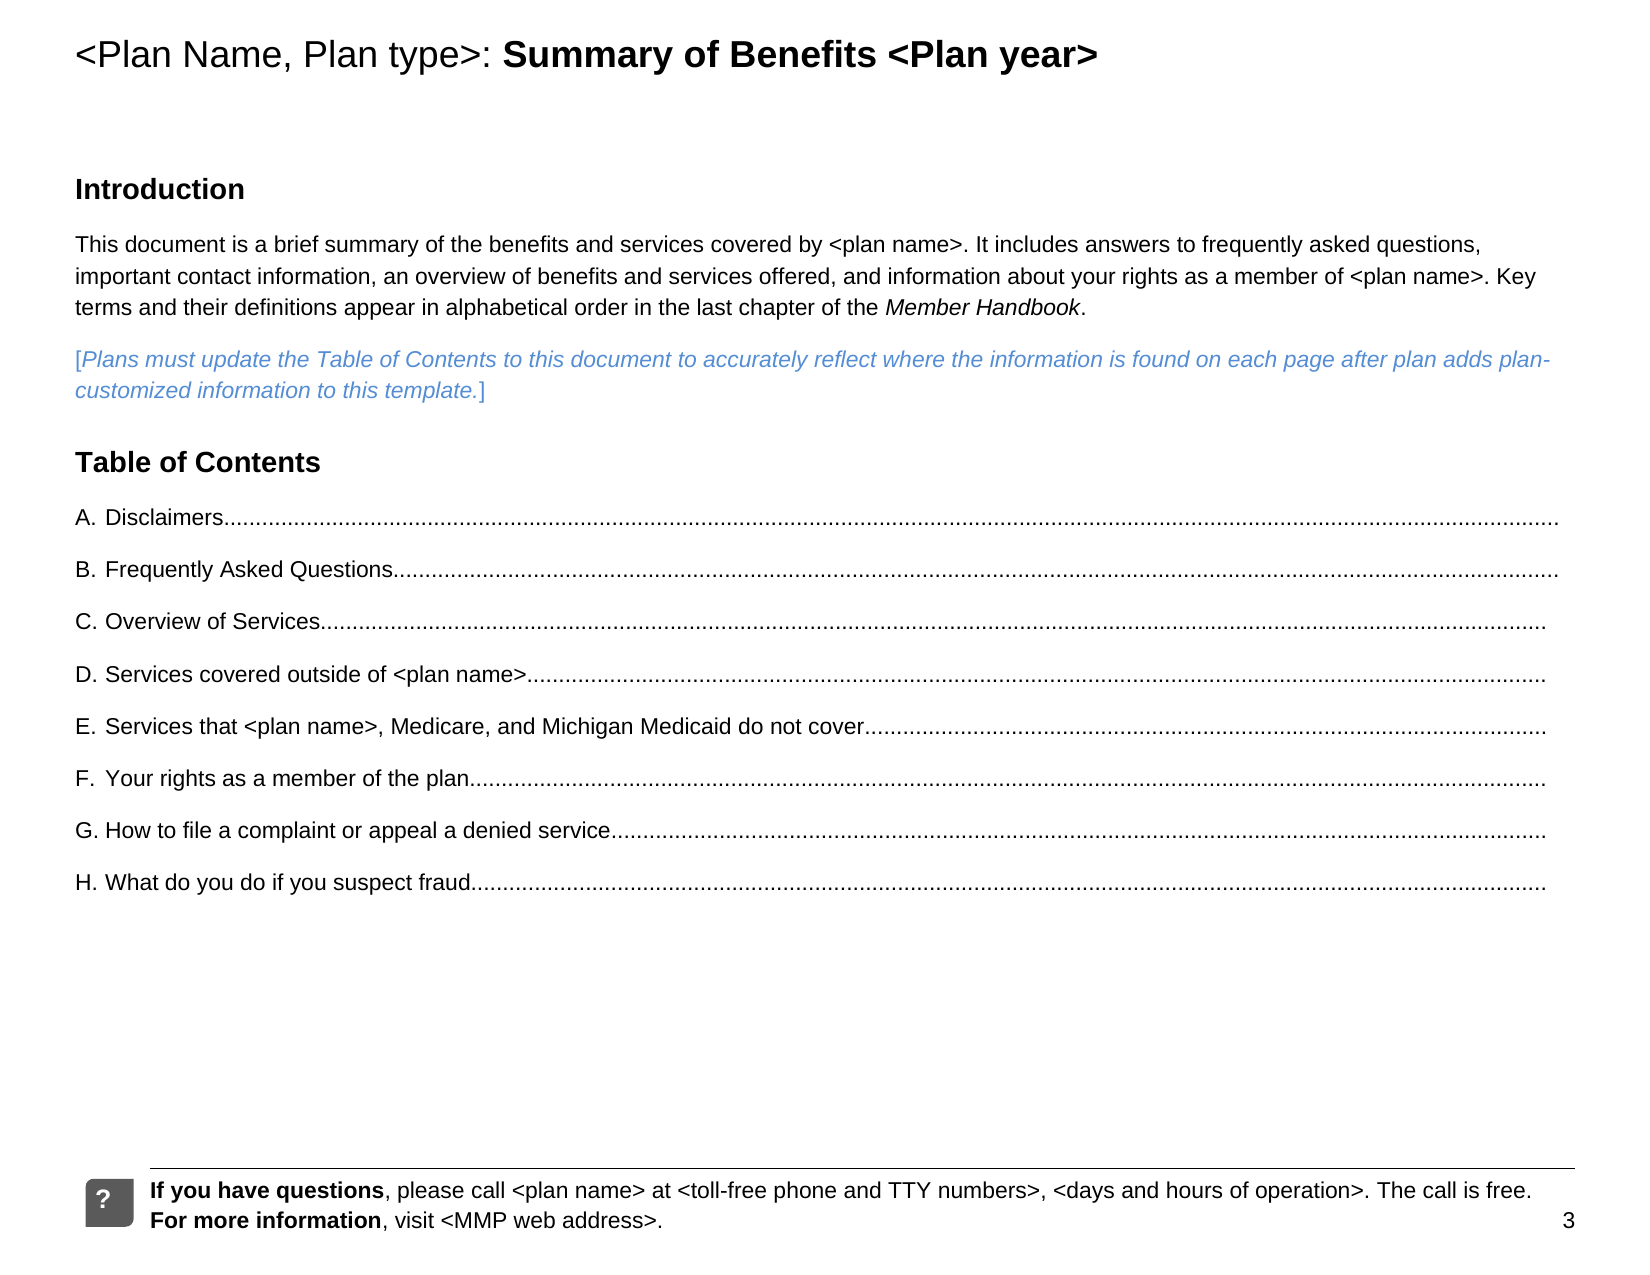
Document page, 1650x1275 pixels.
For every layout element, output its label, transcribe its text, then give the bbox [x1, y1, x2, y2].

text [Plans must update the Table of Contents to this document to accurately reflect where the information is found on each page after plan adds plan-customized information to this template.] [75, 342, 1575, 405]
text This document is a brief summary of the benefits and services covered by <plan name>. It includes answers to frequently asked questions, important contact information, an overview of benefits and services offered, and information about your rights as a member of <plan name>. Key terms and their definitions appear in alphabetical order in the last chapter of the Member Handbook. [75, 228, 1575, 322]
text Table of Contents [75, 442, 1575, 480]
text Introduction [75, 169, 1575, 207]
